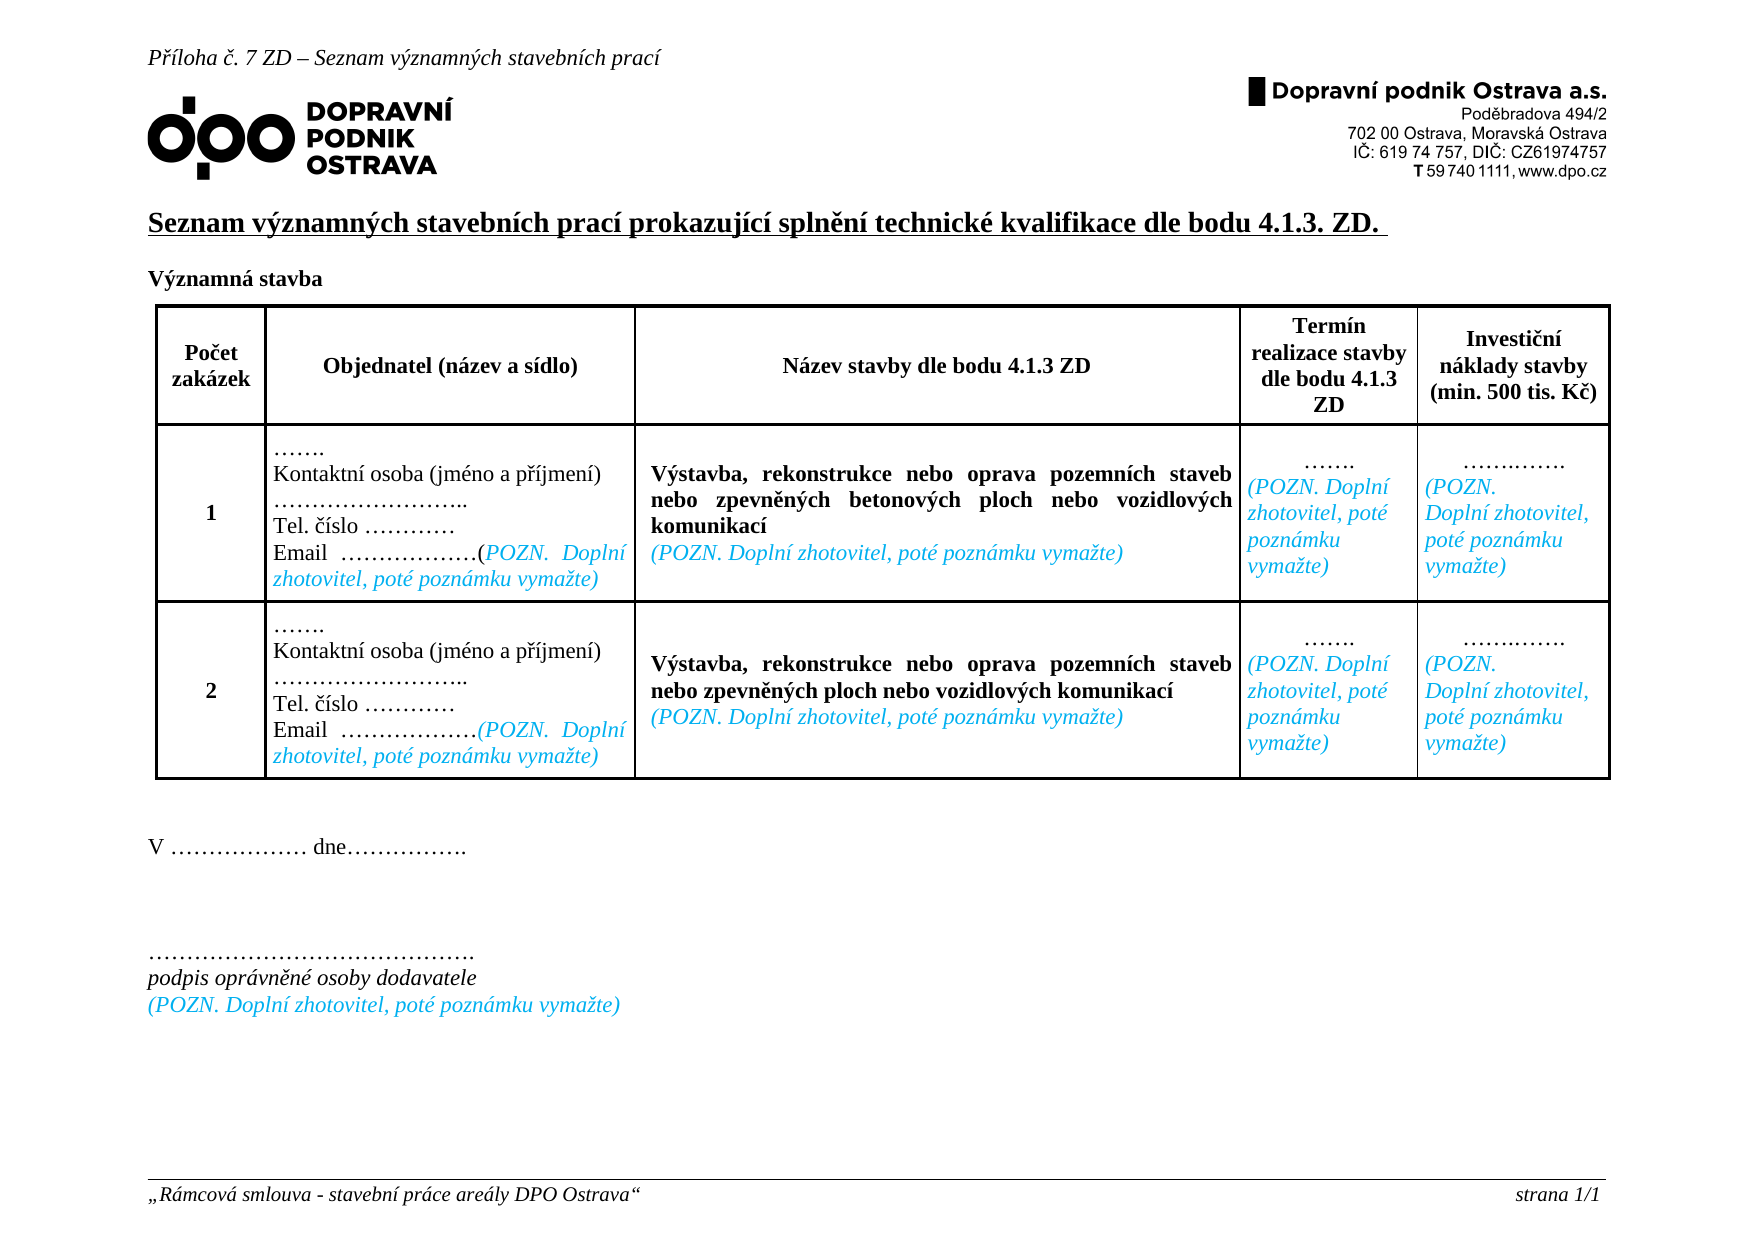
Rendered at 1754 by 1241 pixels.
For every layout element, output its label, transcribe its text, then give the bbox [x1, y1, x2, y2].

table_header Objednatel (název a sídlo) [267, 308, 634, 422]
subtitle Významná stavba [148, 266, 1606, 292]
table_header Investiční náklady stavby (min. 500 tis. Kč) [1418, 308, 1608, 422]
subtitle V ……………… dne……………. [148, 833, 1606, 859]
table_cell Výstavba, rekonstrukce nebo oprava pozemních staveb nebo zpevněných betonových ploch nebo vozidlových komunikací (POZN. Doplní zhotovitel, poté poznámku vymažte) [636, 426, 1239, 600]
text ……………………………………. [148, 938, 1606, 964]
table_cell …….……. (POZN. Doplní zhotovitel, poté poznámku vymažte) [1418, 426, 1608, 600]
text (POZN. Doplní zhotovitel, poté poznámku vymažte) [148, 991, 1606, 1017]
picture [147, 96, 454, 180]
table_header Název stavby dle bodu 4.1.3 ZD [636, 308, 1239, 422]
table_cell Výstavba, rekonstrukce nebo oprava pozemních staveb nebo zpevněných ploch nebo vozidlových komunikací (POZN. Doplní zhotovitel, poté poznámku vymažte) [636, 603, 1239, 777]
table_cell 1 [158, 426, 264, 600]
table_cell 2 [158, 603, 264, 777]
table_header Počet zakázek [158, 308, 264, 422]
table_header Termín realizace stavby dle bodu 4.1.3 ZD [1241, 308, 1417, 422]
table_cell ……. Kontaktní osoba (jméno a příjmení) …………………….. Tel. číslo ………… Email ………………(POZN. Doplní zhotovitel, poté poznámku vymažte) [267, 603, 634, 777]
table_cell ……. (POZN. Doplní zhotovitel, poté poznámku vymažte) [1241, 603, 1417, 777]
subtitle Seznam významných stavebních prací prokazující splnění technické kvalifikace dle bodu 4.1.3. ZD. [148, 206, 1606, 239]
table_cell ……. (POZN. Doplní zhotovitel, poté poznámku vymažte) [1241, 426, 1417, 600]
table_cell …….……. (POZN. Doplní zhotovitel, poté poznámku vymažte) [1418, 603, 1608, 777]
text podpis oprávněné osoby dodavatele [148, 964, 1606, 991]
picture [1248, 77, 1607, 180]
table_cell ……. Kontaktní osoba (jméno a příjmení) …………………….. Tel. číslo ………… Email ………………(POZN. Doplní zhotovitel, poté poznámku vymažte) [267, 426, 634, 600]
